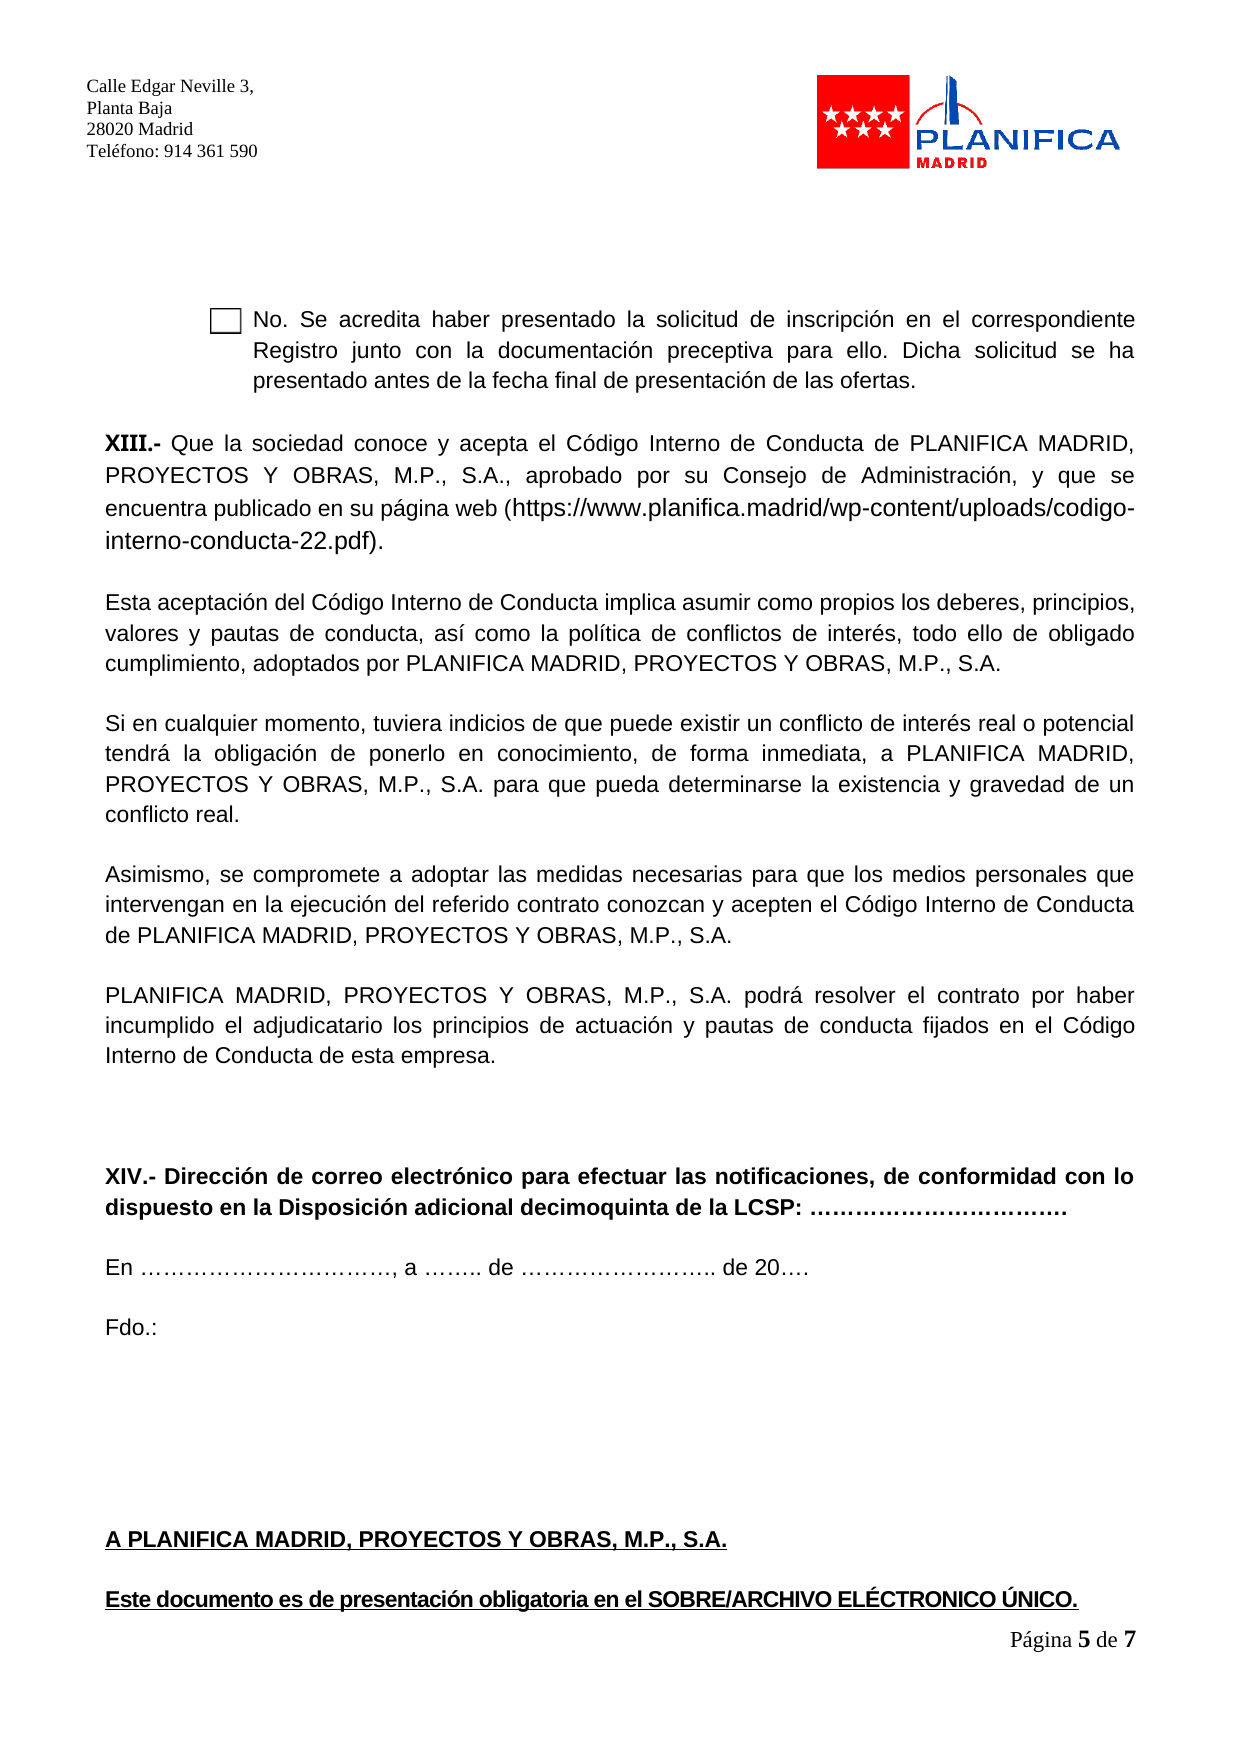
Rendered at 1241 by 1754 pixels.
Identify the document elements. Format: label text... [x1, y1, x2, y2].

text Este documento es de presentación obligatoria en el SOBRE/ARCHIVO ELÉCTRONICO ÚNICO. [105, 1586, 1136, 1612]
text Fdo.: [105, 1314, 1136, 1341]
text En ……………………………, a …….. de …………………….. de 20…. [105, 1254, 1136, 1280]
text XIII.- Que la sociedad conoce y acepta el Código Interno de Conducta de PLANIFICA MADRID, PROYECTOS Y OBRAS, M.P., S.A., aprobado por su Consejo de Administración, y que se encuentra publicado en su página web (https://www.planifica.madrid/wp-content/uploads/codigo-interno-conducta-22.pdf). [105, 427, 1136, 555]
text Asimismo, se compromete a adoptar las medidas necesarias para que los medios personales que intervengan en la ejecución del referido contrato conozcan y acepten el Código Interno de Conducta de PLANIFICA MADRID, PROYECTOS Y OBRAS, M.P., S.A. [105, 861, 1136, 948]
text XIV.- Dirección de correo electrónico para efectuar las notificaciones, de conformidad con lo dispuesto en la Disposición adicional decimoquinta de la LCSP: ……………………………. [105, 1163, 1136, 1220]
picture [210, 308, 242, 334]
text Esta aceptación del Código Interno de Conducta implica asumir como propios los deberes, principios, valores y pautas de conducta, así como la política de conflictos de interés, todo ello de obligado cumplimiento, adoptados por PLANIFICA MADRID, PROYECTOS Y OBRAS, M.P., S.A. [105, 589, 1136, 676]
text A PLANIFICA MADRID, PROYECTOS Y OBRAS, M.P., S.A. [105, 1526, 1136, 1552]
text Si en cualquier momento, tuviera indicios de que puede existir un conflicto de interés real o potencial tendrá la obligación de ponerlo en conocimiento, de forma inmediata, a PLANIFICA MADRID, PROYECTOS Y OBRAS, M.P., S.A. para que pueda determinarse la existencia y gravedad de un conflicto real. [105, 710, 1136, 827]
text No. Se acredita haber presentado la solicitud de inscripción en el correspondiente Registro junto con la documentación preceptiva para ello. Dicha solicitud se ha presentado antes de la fecha final de presentación de las ofertas. [253, 306, 1136, 393]
picture [816, 75, 1129, 169]
text PLANIFICA MADRID, PROYECTOS Y OBRAS, M.P., S.A. podrá resolver el contrato por haber incumplido el adjudicatario los principios de actuación y pautas de conducta fijados en el Código Interno de Conducta de esta empresa. [105, 982, 1136, 1069]
